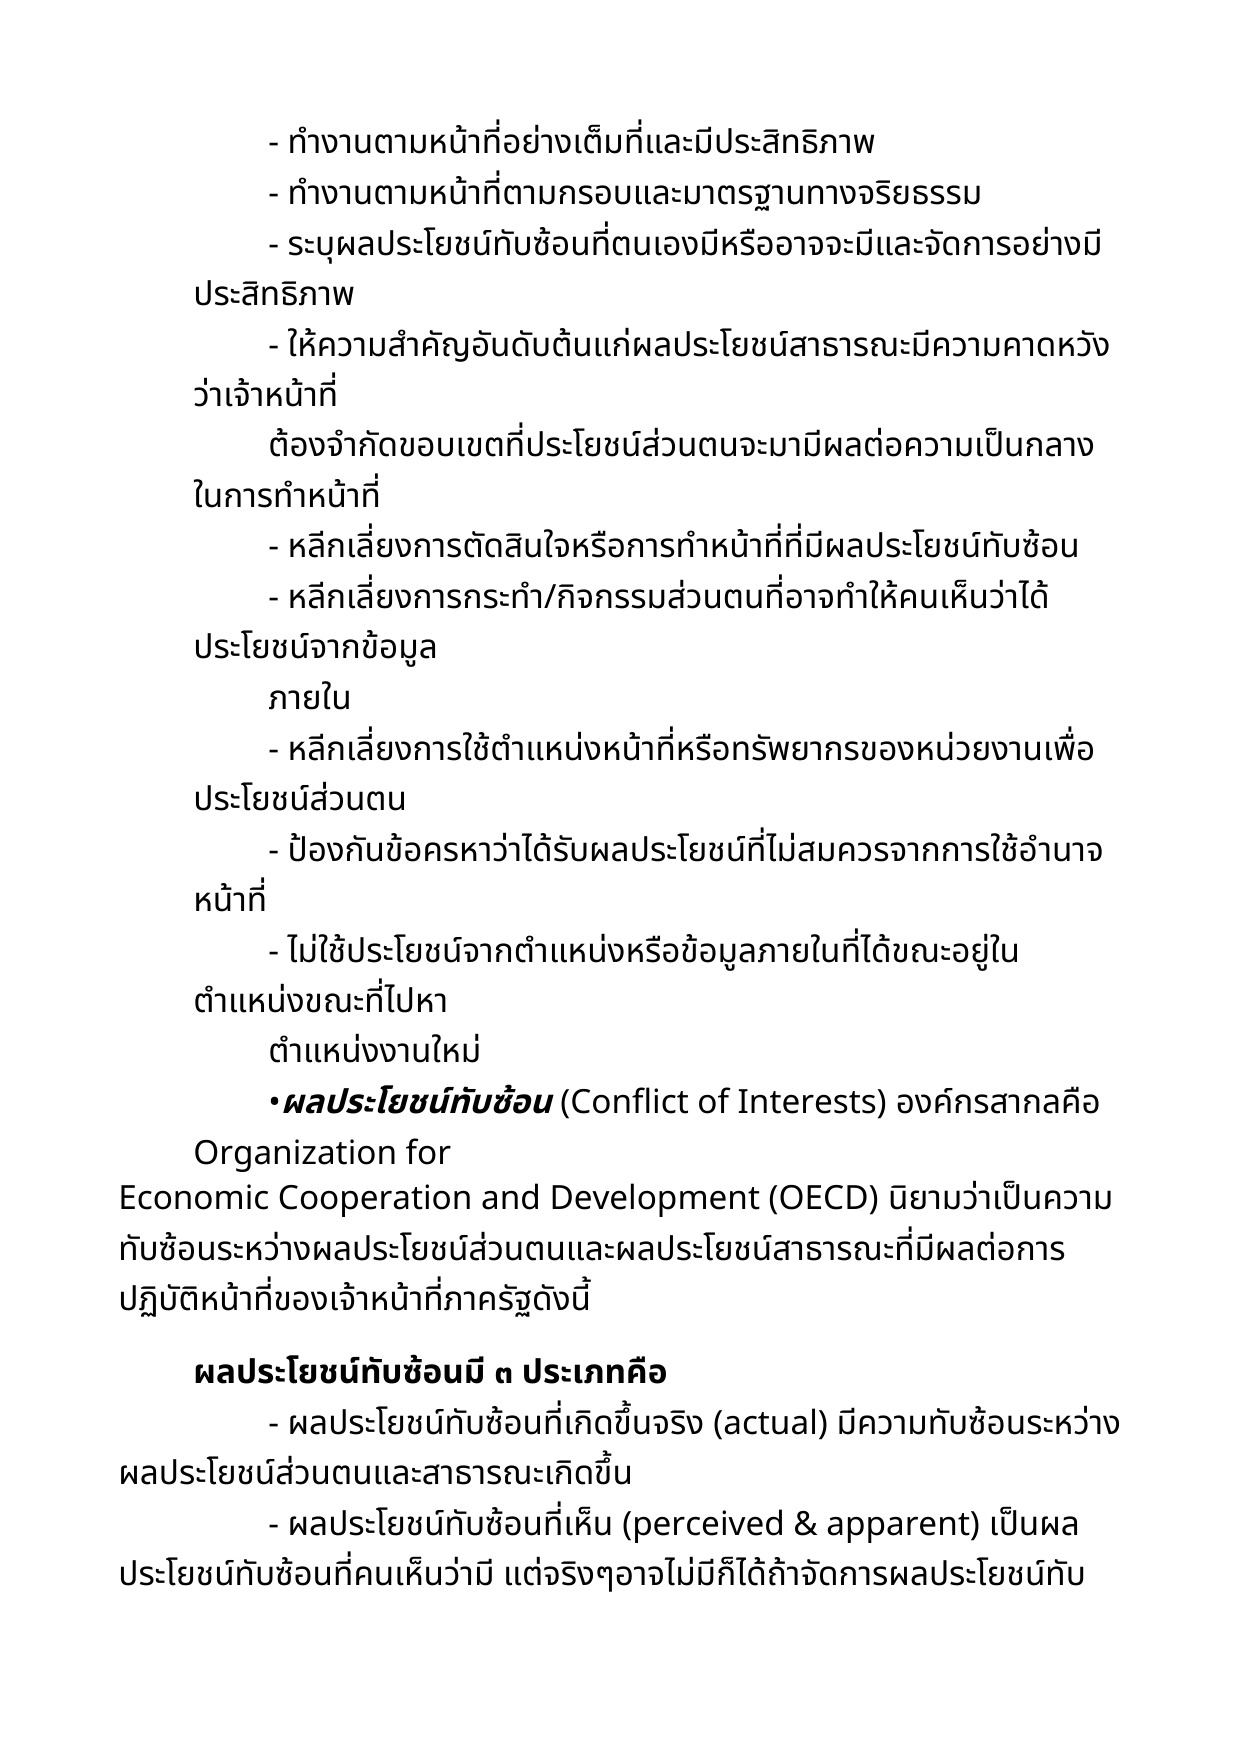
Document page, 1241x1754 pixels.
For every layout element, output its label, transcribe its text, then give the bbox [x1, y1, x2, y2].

text ตำแหน่งงานใหม่ [193, 1027, 1122, 1078]
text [118, 1499, 1122, 1601]
text - หลีกเลี่ยงการตัดสินใจหรือการทำหน้าที่ที่มีผลประโยชน์ทับซ้อน [193, 522, 1122, 573]
text - ให้ความสำคัญอันดับต้นแก่ผลประโยชน์สาธารณะมีความคาดหวังว่าเจ้าหน้าที่ [193, 320, 1122, 421]
text ผลประโยชน์ทับซ้อนมี ๓ ประเภทคือ [118, 1348, 1122, 1398]
text - ผลประโยชน์ทับซ้อนที่เกิดขึ้นจริง (actual) มีความทับซ้อนระหว่างผลประโยชน์ส่วนตนและสาธารณะเกิดขึ้น [118, 1398, 1122, 1499]
text Economic Cooperation and Development (OECD) นิยามว่าเป็นความทับซ้อนระหว่างผลประโยชน์ส่วนตนและผลประโยชน์สาธารณะที่มีผลต่อการปฏิบัติหน้าที่ของเจ้าหน้าที่ภาครัฐดังนี้ [118, 1174, 1122, 1325]
text - ระบุผลประโยชน์ทับซ้อนที่ตนเองมีหรืออาจจะมีและจัดการอย่างมีประสิทธิภาพ [193, 219, 1122, 320]
text ภายใน [193, 674, 1122, 724]
text - หลีกเลี่ยงการใช้ตำแหน่งหน้าที่หรือทรัพยากรของหน่วยงานเพื่อประโยชน์ส่วนตน [193, 724, 1122, 825]
text - ทำงานตามหน้าที่อย่างเต็มที่และมีประสิทธิภาพ [193, 118, 1122, 169]
text ต้องจำกัดขอบเขตที่ประโยชน์ส่วนตนจะมามีผลต่อความเป็นกลางในการทำหน้าที่ [193, 421, 1122, 522]
text - ป้องกันข้อครหาว่าได้รับผลประโยชน์ที่ไม่สมควรจากการใช้อำนาจหน้าที่ [193, 825, 1122, 926]
text - ไม่ใช้ประโยชน์จากตำแหน่งหรือข้อมูลภายในที่ได้ขณะอยู่ในตำแหน่งขณะที่ไปหา [193, 926, 1122, 1027]
text •ผลประโยชน์ทับซ้อน (Conflict of Interests) องค์กรสากลคือ Organization for [193, 1078, 1122, 1174]
text - หลีกเลี่ยงการกระทำ/กิจกรรมส่วนตนที่อาจทำให้คนเห็นว่าได้ประโยชน์จากข้อมูล [193, 573, 1122, 674]
text - ทำงานตามหน้าที่ตามกรอบและมาตรฐานทางจริยธรรม [193, 169, 1122, 219]
